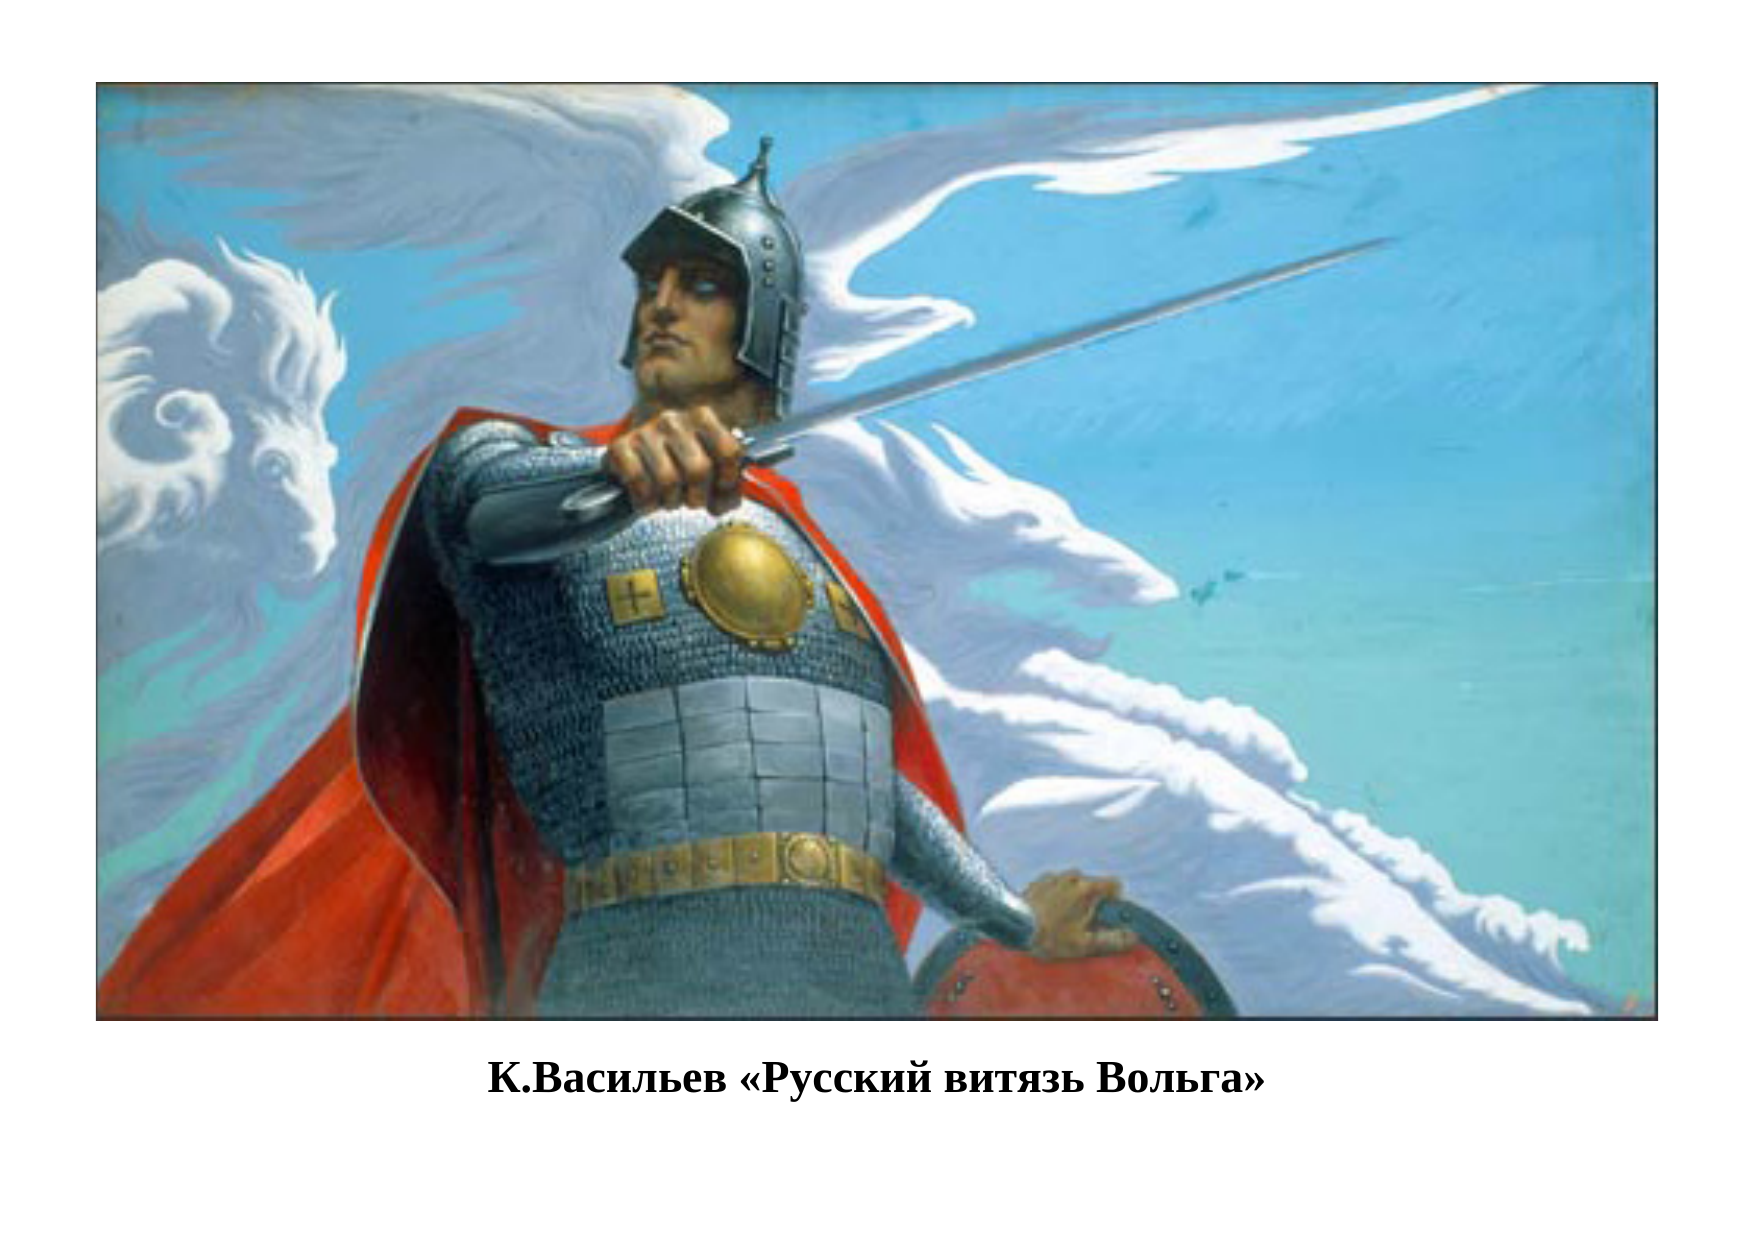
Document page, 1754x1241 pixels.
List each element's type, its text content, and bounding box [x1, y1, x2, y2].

picture [95, 82, 1659, 1021]
text К.Васильев «Русский витязь Вольга» [83, 1049, 1671, 1102]
